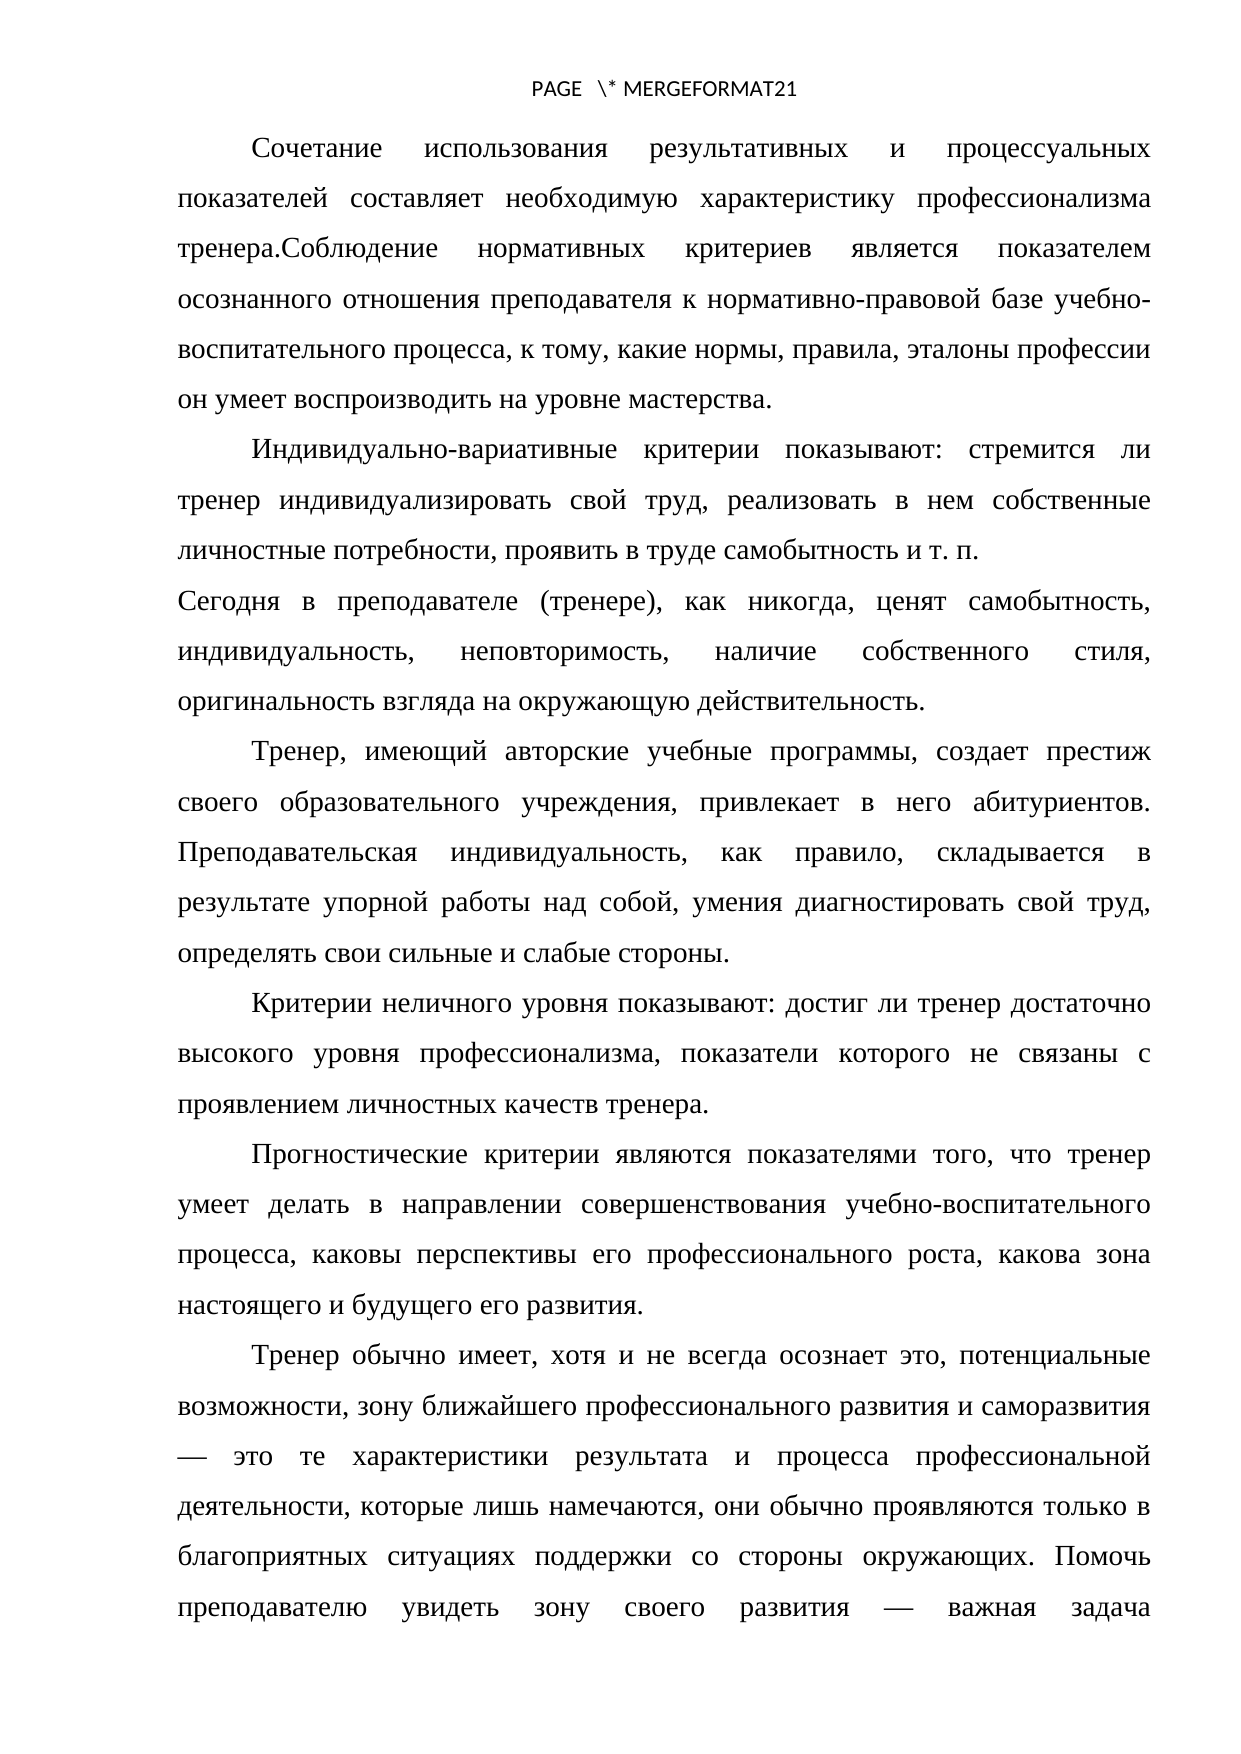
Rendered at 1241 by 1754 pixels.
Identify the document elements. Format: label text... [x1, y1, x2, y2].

text Сочетание использования результативных и процессуальных показателей составляет необходимую характеристику профессионализма тренера.Соблюдение нормативных критериев является показателем осознанного отношения преподавателя к нормативно-правовой базе учебно-воспитательного процесса, к тому, какие нормы, правила, эталоны профессии он умеет воспроизводить на уровне мастерства. [177, 130, 1152, 415]
text Тренер, имеющий авторские учебные программы, создает престиж своего образовательного учреждения, привлекает в него абитуриентов. Преподавательская индивидуальность, как правило, складывается в результате упорной работы над собой, умения диагностировать свой труд, определять свои сильные и слабые стороны. [177, 733, 1152, 968]
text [177, 1337, 1152, 1622]
text Сегодня в преподавателе (тренере), как никогда, ценят самобытность, индивидуальность, неповторимость, наличие собственного стиля, оригинальность взгляда на окружающую действительность. [177, 583, 1152, 717]
text Прогностические критерии являются показателями того, что тренер умеет делать в направлении совершенствования учебно-воспитательного процесса, каковы перспективы его профессионального роста, какова зона настоящего и будущего его развития. [177, 1136, 1152, 1321]
text Критерии неличного уровня показывают: достиг ли тренер достаточно высокого уровня профессионализма, показатели которого не связаны с проявлением личностных качеств тренера. [177, 985, 1152, 1119]
text Индивидуально-вариативные критерии показывают: стремится ли тренер индивидуализировать свой труд, реализовать в нем собственные личностные потребности, проявить в труде самобытность и т. п. [177, 432, 1152, 566]
